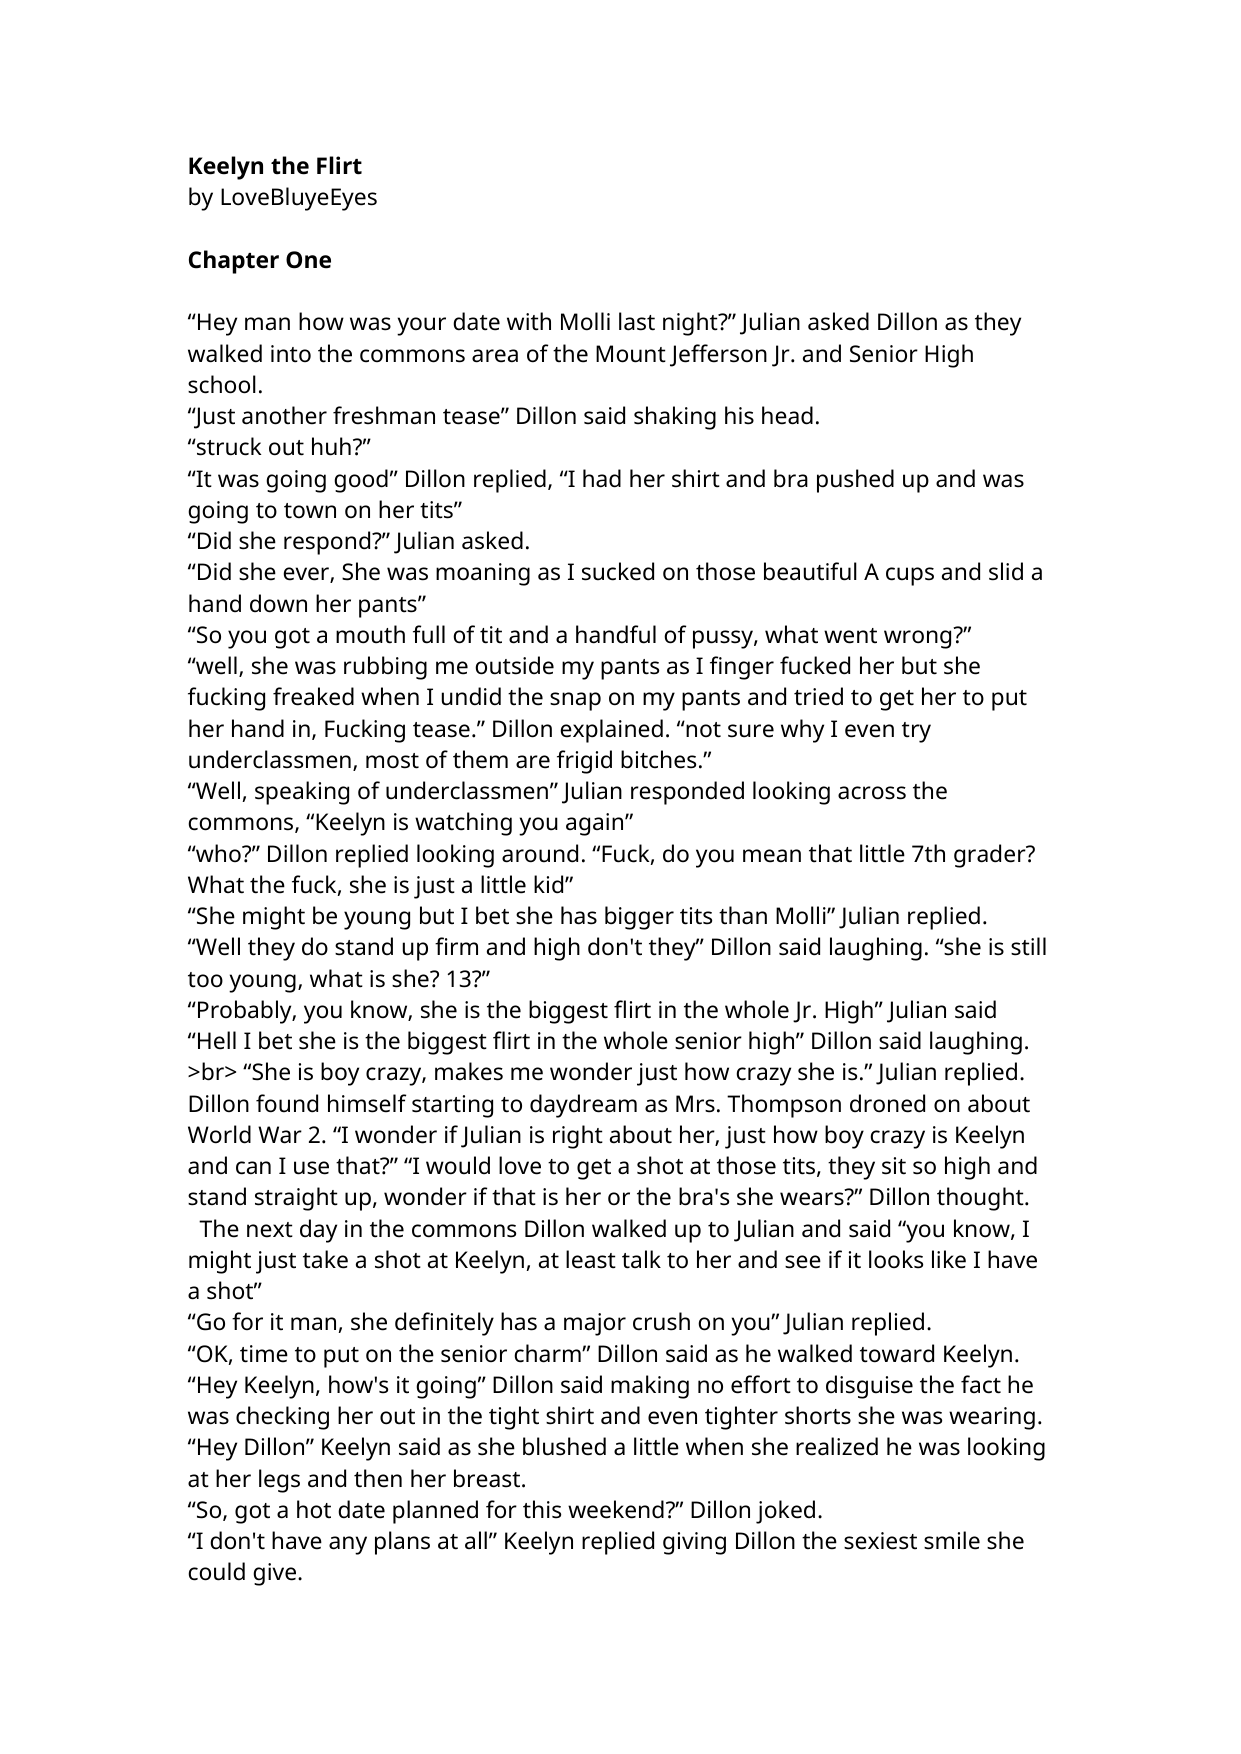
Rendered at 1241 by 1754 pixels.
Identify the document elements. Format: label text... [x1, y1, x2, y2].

text “Probably, you know, she is the biggest flirt in the whole Jr. High” Julian said [187, 994, 1053, 1025]
text “Hell I bet she is the biggest flirt in the whole senior high” Dillon said laughing. >br> “She is boy crazy, makes me wonder just how crazy she is.” Julian replied. [187, 1025, 1053, 1087]
text “well, she was rubbing me outside my pants as I finger fucked her but she fucking freaked when I undid the snap on my pants and tried to get her to put her hand in, Fucking tease.” Dillon explained. “not sure why I even try underclassmen, most of them are frigid bitches.” [187, 650, 1053, 775]
text “Hey Dillon” Keelyn said as she blushed a little when she realized he was looking at her legs and then her breast. [187, 1431, 1053, 1494]
text “So, got a hot date planned for this weekend?” Dillon joked. [187, 1494, 1053, 1525]
text “Well, speaking of underclassmen” Julian responded looking across the commons, “Keelyn is watching you again” [187, 775, 1053, 837]
text “She might be young but I bet she has bigger tits than Molli” Julian replied. [187, 900, 1053, 931]
text by LoveBluyeEyes [187, 181, 1053, 212]
text “Did she ever, She was moaning as I sucked on those beautiful A cups and slid a hand down her pants” [187, 556, 1053, 619]
text “struck out huh?” [187, 431, 1053, 462]
text Dillon found himself starting to daydream as Mrs. Thompson droned on about World War 2. “I wonder if Julian is right about her, just how boy crazy is Keelyn and can I use that?” “I would love to get a shot at those tits, they sit so high and stand straight up, wonder if that is her or the bra's she wears?” Dillon thought. [187, 1087, 1053, 1212]
text “Did she respond?” Julian asked. [187, 525, 1053, 556]
text “who?” Dillon replied looking around. “Fuck, do you mean that little 7th grader? What the fuck, she is just a little kid” [187, 837, 1053, 900]
text “I don't have any plans at all” Keelyn replied giving Dillon the sexiest smile she could give. [187, 1525, 1053, 1587]
text “It was going good” Dillon replied, “I had her shirt and bra pushed up and was going to town on her tits” [187, 462, 1053, 525]
text “Just another freshman tease” Dillon said shaking his head. [187, 400, 1053, 431]
text “Hey man how was your date with Molli last night?” Julian asked Dillon as they walked into the commons area of the Mount Jefferson Jr. and Senior High school. [187, 306, 1053, 400]
text “OK, time to put on the senior charm” Dillon said as he walked toward Keelyn. “Hey Keelyn, how's it going” Dillon said making no effort to disguise the fact he was checking her out in the tight shirt and even tighter shorts she was wearing. [187, 1337, 1053, 1431]
text “Well they do stand up firm and high don't they” Dillon said laughing. “she is still too young, what is she? 13?” [187, 931, 1053, 994]
text The next day in the commons Dillon walked up to Julian and said “you know, I might just take a shot at Keelyn, at least talk to her and see if it looks like I have a shot” [187, 1212, 1053, 1306]
text Keelyn the Flirt [187, 150, 1053, 181]
text “So you got a mouth full of tit and a handful of pussy, what went wrong?” [187, 619, 1053, 650]
text “Go for it man, she definitely has a major crush on you” Julian replied. [187, 1306, 1053, 1337]
text Chapter One [187, 244, 1053, 275]
